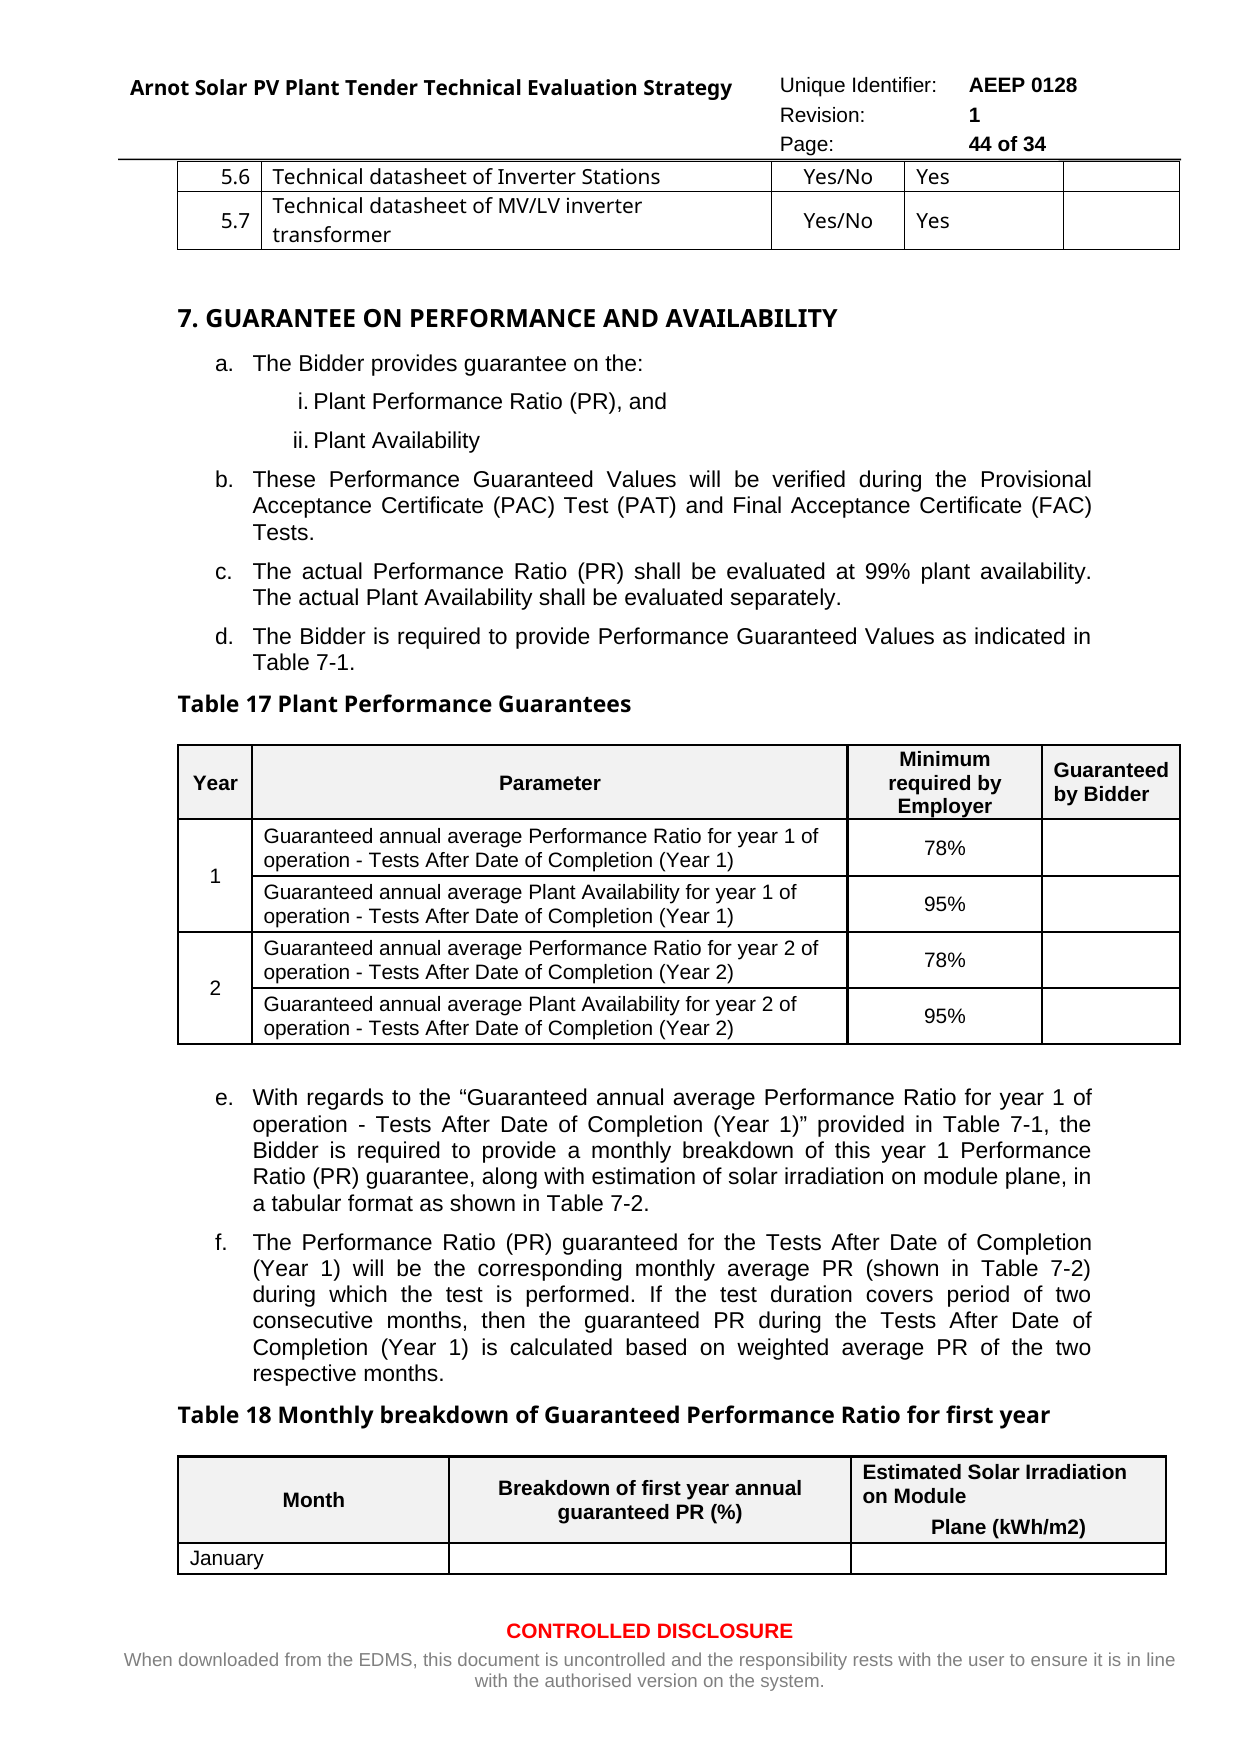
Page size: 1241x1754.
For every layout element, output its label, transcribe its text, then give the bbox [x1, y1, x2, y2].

table_cell 95% [849, 989, 1041, 1043]
list The Bidder provides guarantee on the: [215, 349, 1092, 376]
table_cell Yes [905, 192, 1063, 248]
table_header Parameter [253, 746, 846, 818]
table_cell [1043, 877, 1179, 931]
table_cell 5.7 [178, 192, 261, 248]
table_cell Yes/No [772, 162, 904, 191]
subtitle GUARANTEE ON PERFORMANCE AND AVAILABILITY [177, 301, 1092, 335]
table_header Breakdown of first year annual guaranteed PR (%) [450, 1458, 850, 1542]
text Table 17 Plant Performance Guarantees [177, 688, 1092, 719]
table_header Guaranteed by Bidder [1043, 746, 1179, 818]
table_cell 1 [179, 820, 251, 931]
table_cell 2 [179, 933, 251, 1043]
list The actual Performance Ratio (PR) shall be evaluated at 99% plant availability. The actual Plant Availability shall be evaluated separately. [215, 558, 1092, 610]
table_cell Yes [905, 162, 1063, 191]
table_header Estimated Solar Irradiation on Module [852, 1458, 1165, 1510]
table_cell 95% [849, 877, 1041, 931]
table_cell [1064, 192, 1179, 248]
table_cell Guaranteed annual average Plant Availability for year 1 of operation - Tests After Date of Completion (Year 1) [253, 877, 846, 931]
table_cell [1043, 989, 1179, 1043]
table_cell 78% [849, 820, 1041, 874]
table_header Month [179, 1458, 448, 1542]
table_cell Technical datasheet of MV/LV inverter transformer [262, 192, 771, 248]
table_cell Guaranteed annual average Plant Availability for year 2 of operation - Tests After Date of Completion (Year 2) [253, 989, 846, 1043]
table_cell 78% [849, 933, 1041, 987]
table_cell [450, 1544, 850, 1573]
text Table 18 Monthly breakdown of Guaranteed Performance Ratio for first year [177, 1399, 1092, 1430]
table_header Year [179, 746, 251, 818]
table_cell Plane (kWh/m2) [852, 1510, 1165, 1542]
list The Bidder is required to provide Performance Guaranteed Values as indicated in Table 7-1. [215, 623, 1092, 676]
table_header Minimum required by Employer [849, 746, 1041, 818]
table_cell Guaranteed annual average Performance Ratio for year 1 of operation - Tests After Date of Completion (Year 1) [253, 820, 846, 874]
table_cell [852, 1544, 1165, 1573]
table_cell [1043, 820, 1179, 874]
table_cell Guaranteed annual average Performance Ratio for year 2 of operation - Tests After Date of Completion (Year 2) [253, 933, 846, 987]
list With regards to the “Guaranteed annual average Performance Ratio for year 1 of operation - Tests After Date of Completion (Year 1)” provided in Table 7-1, the Bidder is required to provide a monthly breakdown of this year 1 Performance Ratio (PR) guarantee, along with estimation of solar irradiation on module plane, in a tabular format as shown in Table 7-2. [215, 1084, 1092, 1216]
list Plant Availability [309, 427, 1092, 453]
table_cell [1043, 933, 1179, 987]
table_cell Yes/No [772, 192, 904, 248]
list The Performance Ratio (PR) guaranteed for the Tests After Date of Completion (Year 1) will be the corresponding monthly average PR (shown in Table 7-2) during which the test is performed. If the test duration covers period of two consecutive months, then the guaranteed PR during the Tests After Date of Completion (Year 1) is calculated based on weighted average PR of the two respective months. [215, 1228, 1092, 1387]
list These Performance Guaranteed Values will be verified during the Provisional Acceptance Certificate (PAC) Test (PAT) and Final Acceptance Certificate (FAC) Tests. [215, 466, 1092, 545]
table_cell [1064, 162, 1179, 191]
table_cell January [179, 1544, 448, 1573]
table_cell 5.6 [178, 162, 261, 191]
table_cell Technical datasheet of Inverter Stations [262, 162, 771, 191]
list Plant Performance Ratio (PR), and [309, 388, 1092, 415]
